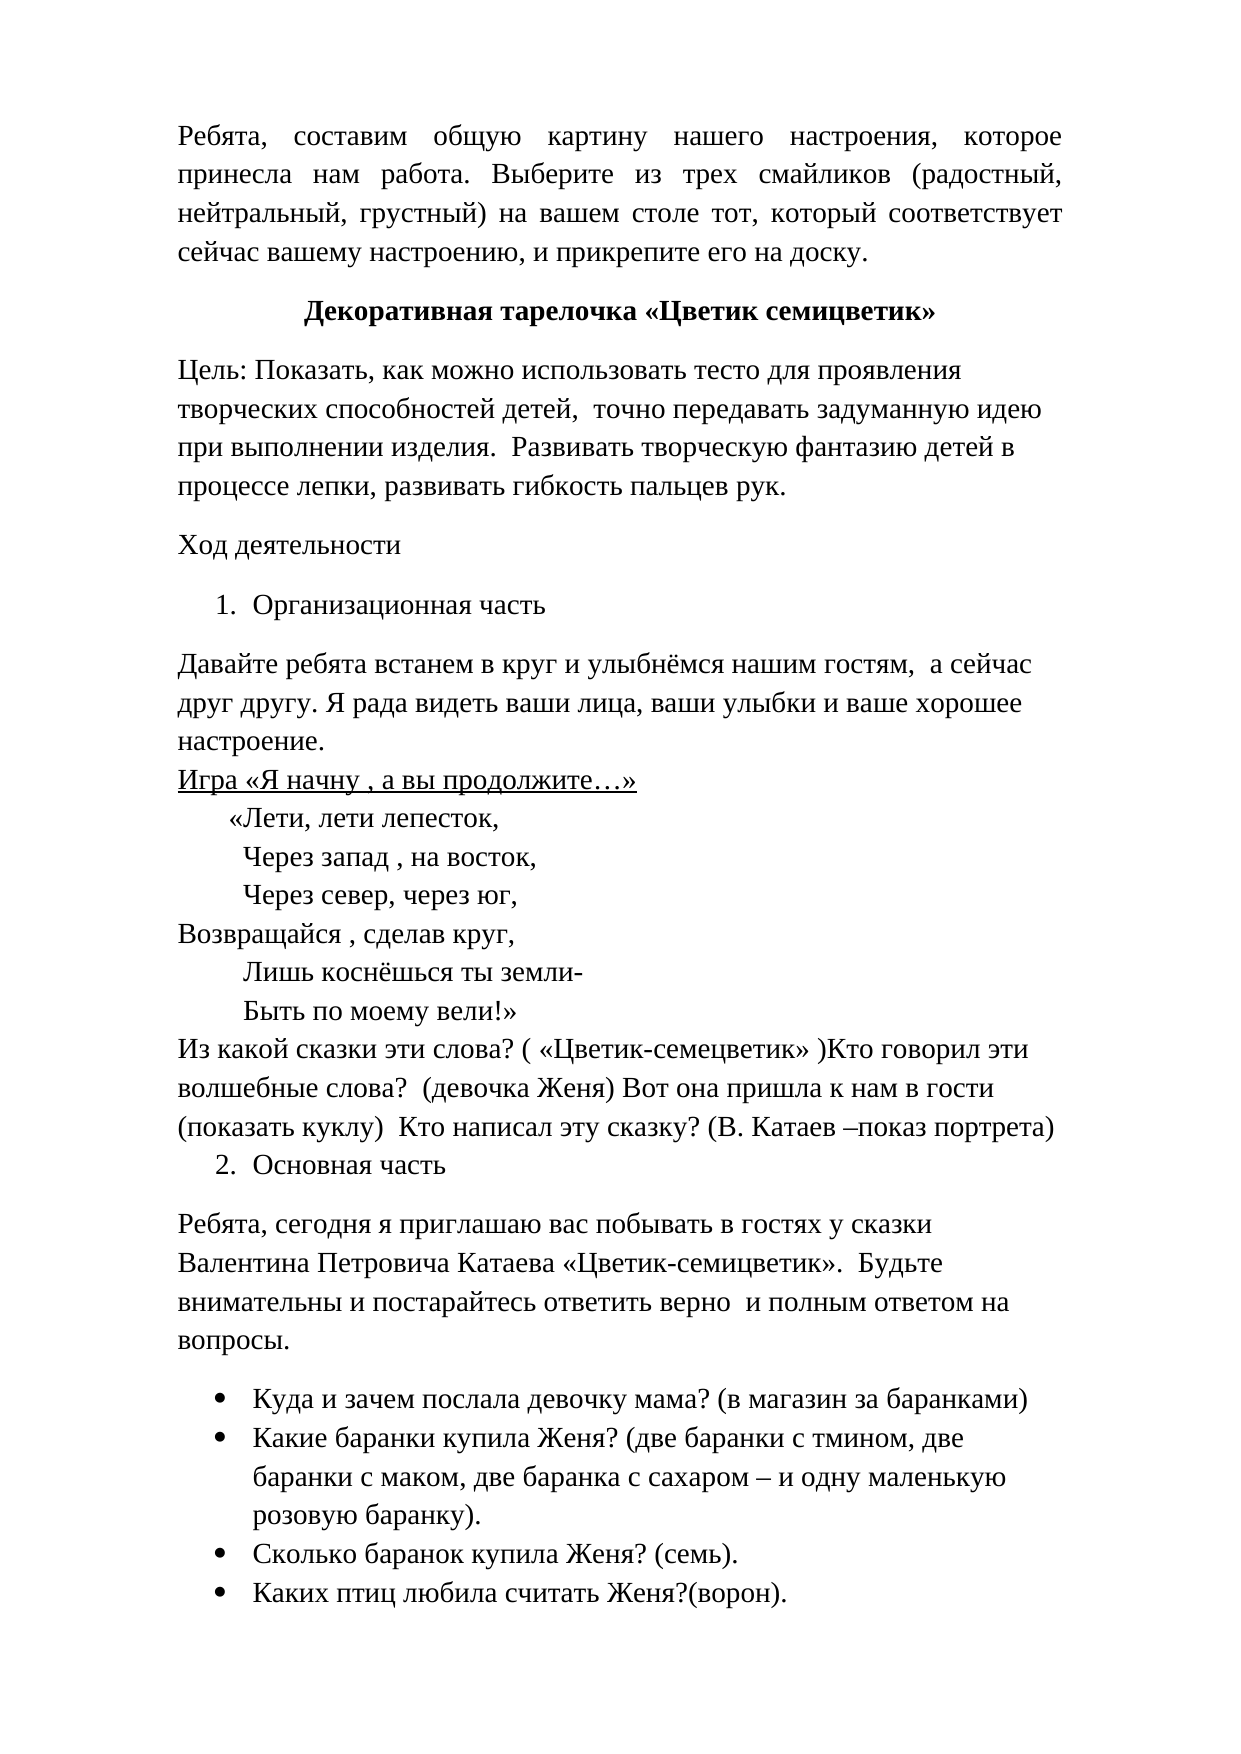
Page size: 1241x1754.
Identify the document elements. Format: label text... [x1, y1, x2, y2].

text Ребята, сегодня я приглашаю вас побывать в гостях у сказки Валентина Петровича Катаева «Цветик-семицветик». Будьте внимательны и постарайтесь ответить верно и полным ответом на вопросы. [177, 1207, 1063, 1356]
list Сколько баранок купила Женя? (семь). [215, 1536, 1063, 1570]
text Декоративная тарелочка «Цветик семицветик» [177, 293, 1063, 327]
text Лишь коснёшься ты земли- [177, 954, 1063, 988]
text Ход деятельности [177, 527, 1063, 561]
list Основная часть [215, 1147, 1063, 1181]
text Возвращайся , сделав круг, [177, 916, 1063, 949]
list Какие баранки купила Женя? (две баранки с тмином, две баранки с маком, две баранка с сахаром – и одну маленькую розовую баранку). [215, 1420, 1063, 1531]
list Организационная часть [215, 587, 1063, 620]
text Через запад , на восток, [177, 839, 1063, 872]
text Быть по моему вели!» Из какой сказки эти слова? ( «Цветик-семецветик» )Кто говорил эти волшебные слова? (девочка Женя) Вот она пришла к нам в гости (показать куклу) Кто написал эту сказку? (В. Катаев –показ портрета) [177, 993, 1063, 1142]
text Цель: Показать, как можно использовать тесто для проявления творческих способностей детей, точно передавать задуманную идею при выполнении изделия. Развивать творческую фантазию детей в процессе лепки, развивать гибкость пальцев рук. [177, 352, 1063, 502]
text Давайте ребята встанем в круг и улыбнёмся нашим гостям, а сейчас друг другу. Я рада видеть ваши лица, ваши улыбки и ваше хорошее настроение. [177, 646, 1063, 757]
text Игра «Я начну , а вы продолжите…» [177, 762, 1063, 795]
text «Лети, лети лепесток, [177, 800, 1063, 834]
text Ребята, составим общую картину нашего настроения, которое принесла нам работа. Выберите из трех смайликов (радостный, нейтральный, грустный) на вашем столе тот, который соответствует сейчас вашему настроению, и прикрепите его на доску. [177, 118, 1063, 267]
list Каких птиц любила считать Женя?(ворон). [215, 1575, 1063, 1608]
list Куда и зачем послала девочку мама? (в магазин за баранками) [215, 1382, 1063, 1415]
text Через север, через юг, [177, 877, 1063, 911]
